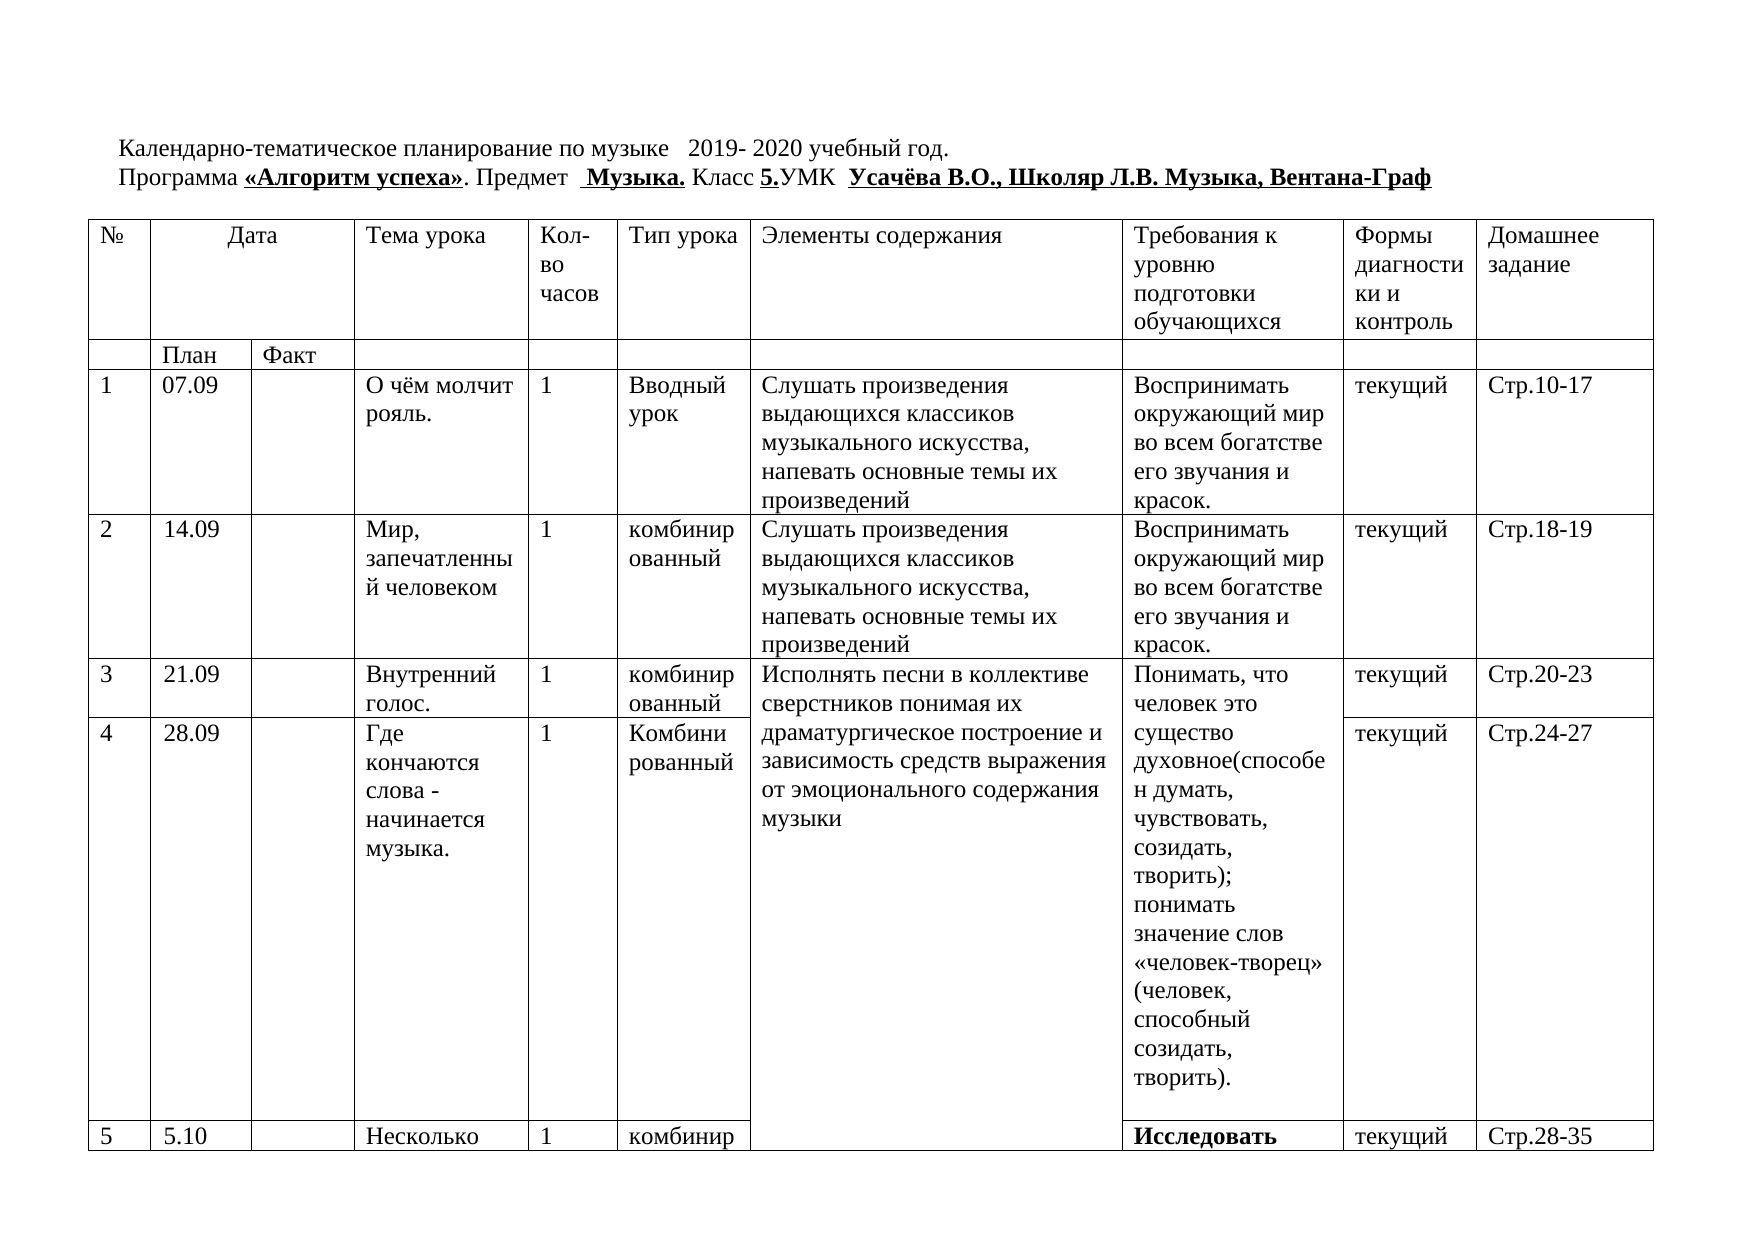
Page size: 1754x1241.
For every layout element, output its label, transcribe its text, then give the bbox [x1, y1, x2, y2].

table_cell комбинированный [618, 659, 750, 717]
table_cell Стр.10-17 [1477, 370, 1653, 513]
table_cell Исполнять песни в коллективе сверстников понимая их драматургическое построение и зависимость средств выражения от эмоционального содержания музыки [751, 659, 1122, 1150]
table_cell 1 [529, 718, 617, 1120]
table_cell 1 [529, 659, 617, 717]
table_cell Воспринимать окружающий мир во всем богатстве его звучания и красок. [1123, 515, 1343, 658]
table_cell Комбинированный [618, 718, 750, 1120]
text Календарно-тематическое планирование по музыке 2019- 2020 учебный год. [118, 133, 1636, 162]
table_cell 2 [89, 515, 150, 658]
table_cell Стр.28-35 [1477, 1121, 1653, 1150]
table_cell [355, 1121, 528, 1150]
table_header Требования к уровню подготовки обучающихся [1123, 220, 1343, 339]
table_cell 1 [529, 370, 617, 513]
text Программа «Алгоритм успеха». Предмет Музыка. Класс 5.УМК Усачёва В.О., Школяр Л.В. Музыка, Вентана-Граф [118, 162, 1636, 190]
table_cell комбинированный [618, 1121, 750, 1150]
table_header Тип урока [618, 220, 750, 339]
table_cell 5.10 [151, 1121, 251, 1150]
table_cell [1123, 1121, 1343, 1150]
table_cell текущий [1344, 515, 1476, 658]
table_cell 3 [89, 659, 150, 717]
table_cell комбинированный [618, 515, 750, 658]
table_cell 28.09 [151, 718, 251, 1120]
table_cell [355, 340, 528, 369]
table_cell 1 [89, 370, 150, 513]
table_cell [89, 340, 150, 369]
table_header Домашнее задание [1477, 220, 1653, 339]
table_header Тема урока [355, 220, 528, 339]
table_cell Стр.18-19 [1477, 515, 1653, 658]
table_cell Понимать, что человек это существо духовное(способен думать, чувствовать, созидать, творить); понимать значение слов «человек-творец» (человек, способный созидать, творить). [1123, 659, 1343, 1120]
table_cell Воспринимать окружающий мир во всем богатстве его звучания и красок. [1123, 370, 1343, 513]
table_cell [252, 718, 354, 1120]
table_cell Слушать произведения выдающихся классиков музыкального искусства, напевать основные темы их произведений [751, 515, 1122, 658]
table_cell О чём молчит рояль. [355, 370, 528, 513]
table_cell [618, 340, 750, 369]
table_cell [252, 659, 354, 717]
table_cell [751, 340, 1122, 369]
table_cell текущий [1344, 370, 1476, 513]
table_cell 5 [89, 1121, 150, 1150]
table_cell Стр.24-27 [1477, 718, 1653, 1120]
table_header Формы диагностики и контроль [1344, 220, 1476, 339]
table_cell [1344, 340, 1476, 369]
table_cell Факт [252, 340, 354, 369]
table_cell текущий [1344, 1121, 1476, 1150]
table_header № [89, 220, 150, 339]
table_header Элементы содержания [751, 220, 1122, 339]
table_cell 14.09 [151, 515, 251, 658]
table_cell текущий [1344, 718, 1476, 1120]
table_cell Вводный урок [618, 370, 750, 513]
table_cell [1477, 340, 1653, 369]
table_header Дата [151, 220, 354, 339]
table_cell 21.09 [151, 659, 251, 717]
table_cell Мир, запечатленный человеком [355, 515, 528, 658]
table_cell [252, 515, 354, 658]
table_cell 1 [529, 515, 617, 658]
table_cell [252, 1121, 354, 1150]
table_cell Слушать произведения выдающихся классиков музыкального искусства, напевать основные темы их произведений [751, 370, 1122, 513]
table_cell [529, 340, 617, 369]
table_cell Внутренний голос. [355, 659, 528, 717]
table_cell Стр.20-23 [1477, 659, 1653, 717]
table_cell [252, 370, 354, 513]
table_header Кол-во часов [529, 220, 617, 339]
table_cell текущий [1344, 659, 1476, 717]
table_cell Где кончаются слова - начинается музыка. [355, 718, 528, 1120]
table_cell План [151, 340, 251, 369]
table_cell 4 [89, 718, 150, 1120]
table_cell [1123, 340, 1343, 369]
table_cell 1 [529, 1121, 617, 1150]
table_cell 07.09 [151, 370, 251, 513]
